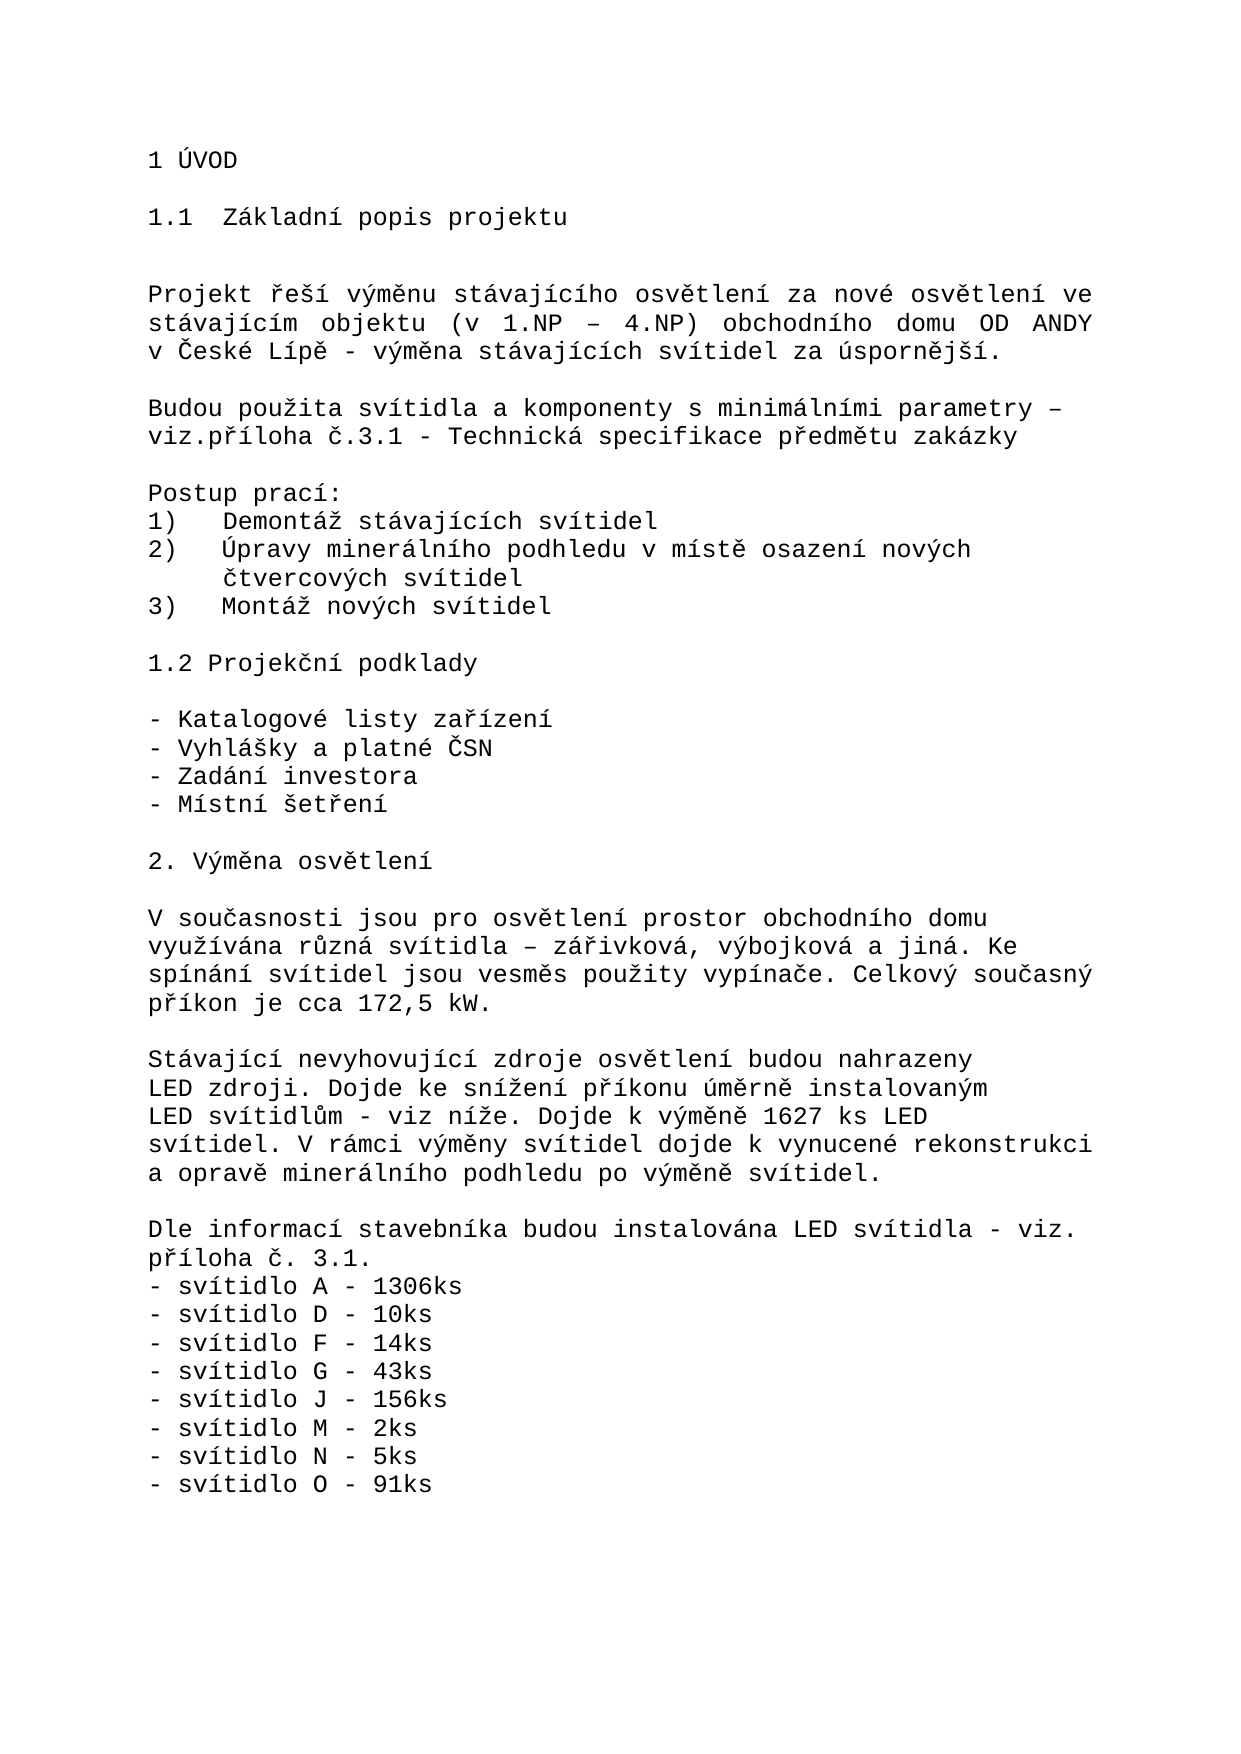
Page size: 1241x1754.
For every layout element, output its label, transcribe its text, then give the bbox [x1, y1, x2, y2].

text LED zdroji. Dojde ke snížení příkonu úměrně instalovaným [148, 1075, 1093, 1103]
text LED svítidlům - viz níže. Dojde k výměně 1627 ks LED svítidel. V rámci výměny svítidel dojde k vynucené rekonstrukci a opravě minerálního podhledu po výměně svítidel. [148, 1103, 1093, 1188]
text - svítidlo G - 43ks [148, 1358, 1093, 1387]
text - svítidlo M - 2ks [148, 1415, 1093, 1443]
text V současnosti jsou pro osvětlení prostor obchodního domu využívána různá svítidla – zářivková, výbojková a jiná. Ke spínání svítidel jsou vesměs použity vypínače. Celkový současný příkon je cca 172,5 kW. [148, 905, 1093, 1018]
text 1) Demontáž stávajících svítidel [148, 508, 1093, 537]
text Projekt řeší výměnu stávajícího osvětlení za nové osvětlení ve stávajícím objektu (v 1.NP – 4.NP) obchodního domu OD ANDY v České Lípě - výměna stávajících svítidel za úspornější. [148, 282, 1093, 367]
text 2. Výměna osvětlení [148, 848, 1093, 877]
text - Vyhlášky a platné ČSN [148, 735, 1093, 763]
text 1.2 Projekční podklady [148, 650, 1093, 678]
text 3) Montáž nových svítidel [148, 593, 1093, 622]
text - svítidlo N - 5ks [148, 1443, 1093, 1472]
text - svítidlo F - 14ks [148, 1330, 1093, 1358]
text 2) Úpravy minerálního podhledu v místě osazení nových [148, 537, 1093, 565]
text - svítidlo A - 1306ks [148, 1273, 1093, 1302]
text - Zadání investora [148, 763, 1093, 792]
text 1 ÚVOD [148, 148, 1093, 176]
text - svítidlo O - 91ks [148, 1472, 1093, 1500]
text - svítidlo D - 10ks [148, 1302, 1093, 1330]
text Postup prací: [148, 480, 1093, 508]
text - svítidlo J - 156ks [148, 1387, 1093, 1415]
list Základní popis projektu [148, 204, 1093, 233]
text Dle informací stavebníka budou instalována LED svítidla - viz. příloha č. 3.1. [148, 1217, 1093, 1273]
text - Katalogové listy zařízení [148, 707, 1093, 735]
text Stávající nevyhovující zdroje osvětlení budou nahrazeny [148, 1047, 1093, 1075]
text Budou použita svítidla a komponenty s minimálními parametry – viz.příloha č.3.1 - Technická specifikace předmětu zakázky [148, 395, 1093, 452]
text čtvercových svítidel [148, 565, 1093, 593]
text - Místní šetření [148, 792, 1093, 820]
